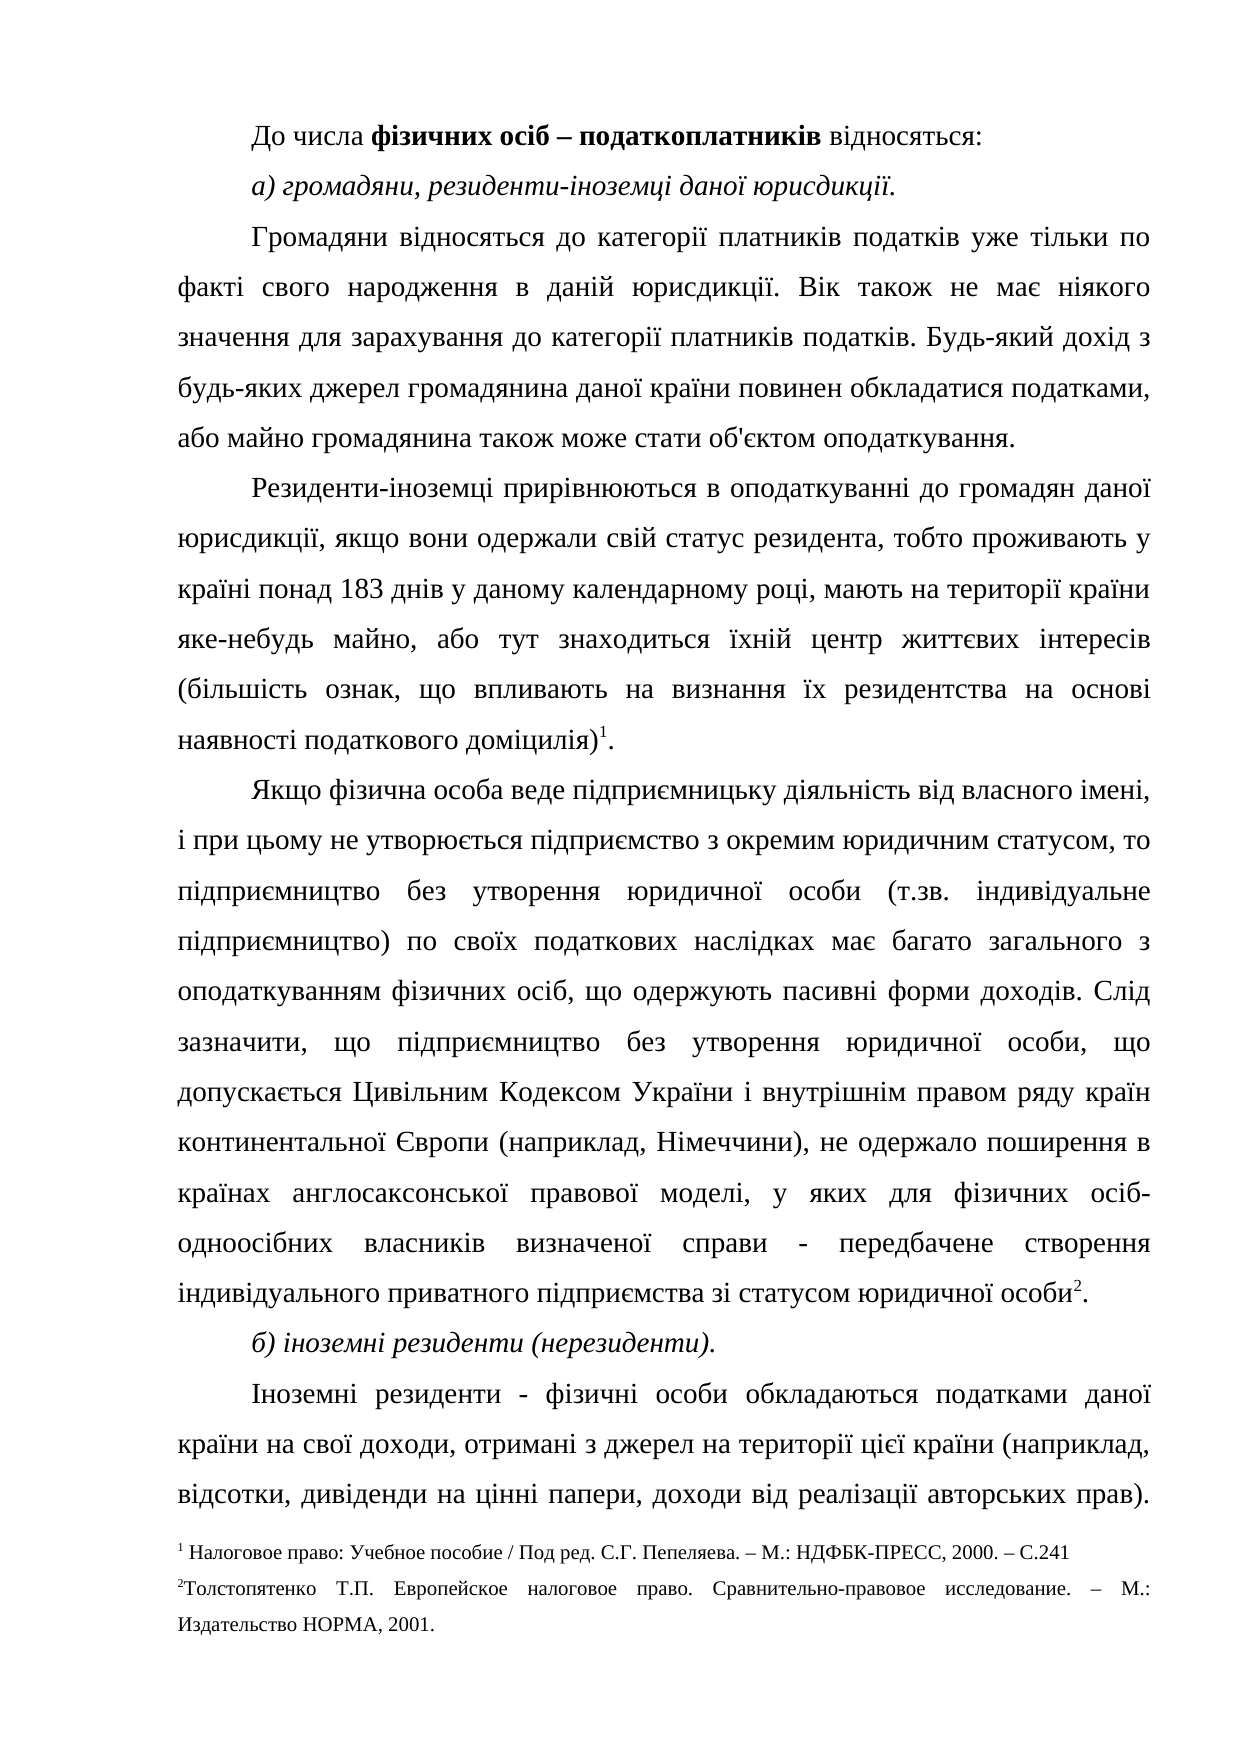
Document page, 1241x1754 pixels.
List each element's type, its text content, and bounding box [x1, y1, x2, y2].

text а) громадяни, резиденти-іноземці даної юрисдикції. [177, 168, 1152, 202]
text Резиденти-іноземці прирівнюються в оподаткуванні до громадян даної юрисдикції, якщо вони одержали свій статус резидента, тобто проживають у країні понад 183 днів у даному календарному році, мають на території країни яке-небудь майно, або тут знаходиться їхній центр життєвих інтересів (більшість ознак, що впливають на визнання їх резидентства на основі наявності податкового доміцилія). [177, 470, 1152, 755]
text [177, 1376, 1152, 1510]
text Якщо фізична особа веде підприємницьку діяльність від власного імені, і при цьому не утворюється підприємство з окремим юридичним статусом, то підприємництво без утворення юридичної особи (т.зв. індивідуальне підприємництво) по своїх податкових наслідках має багато загального з оподаткуванням фізичних осіб, що одержують пасивні форми доходів. Слід зазначити, що підприємництво без утворення юридичної особи, що допускається Цивільним Кодексом України і внутрішнім правом ряду країн континентальної Європи (наприклад, Німеччини), не одержало поширення в країнах англосаксонської правової моделі, у яких для фізичних осіб-одноосібних власників визначеної справи - передбачене створення індивідуального приватного підприємства зі статусом юридичної особи. [177, 772, 1152, 1309]
text б) іноземні резиденти (нерезиденти). [177, 1326, 1152, 1359]
text До числа фізичних осіб – податкоплатників відносяться: [177, 118, 1152, 152]
text Громадяни відносяться до категорії платників податків уже тільки по факті свого народження в даній юрисдикції. Вік також не має ніякого значення для зарахування до категорії платників податків. Будь-який дохід з будь-яких джерел громадянина даної країни повинен обкладатися податками, або майно громадянина також може стати об'єктом оподаткування. [177, 219, 1152, 453]
